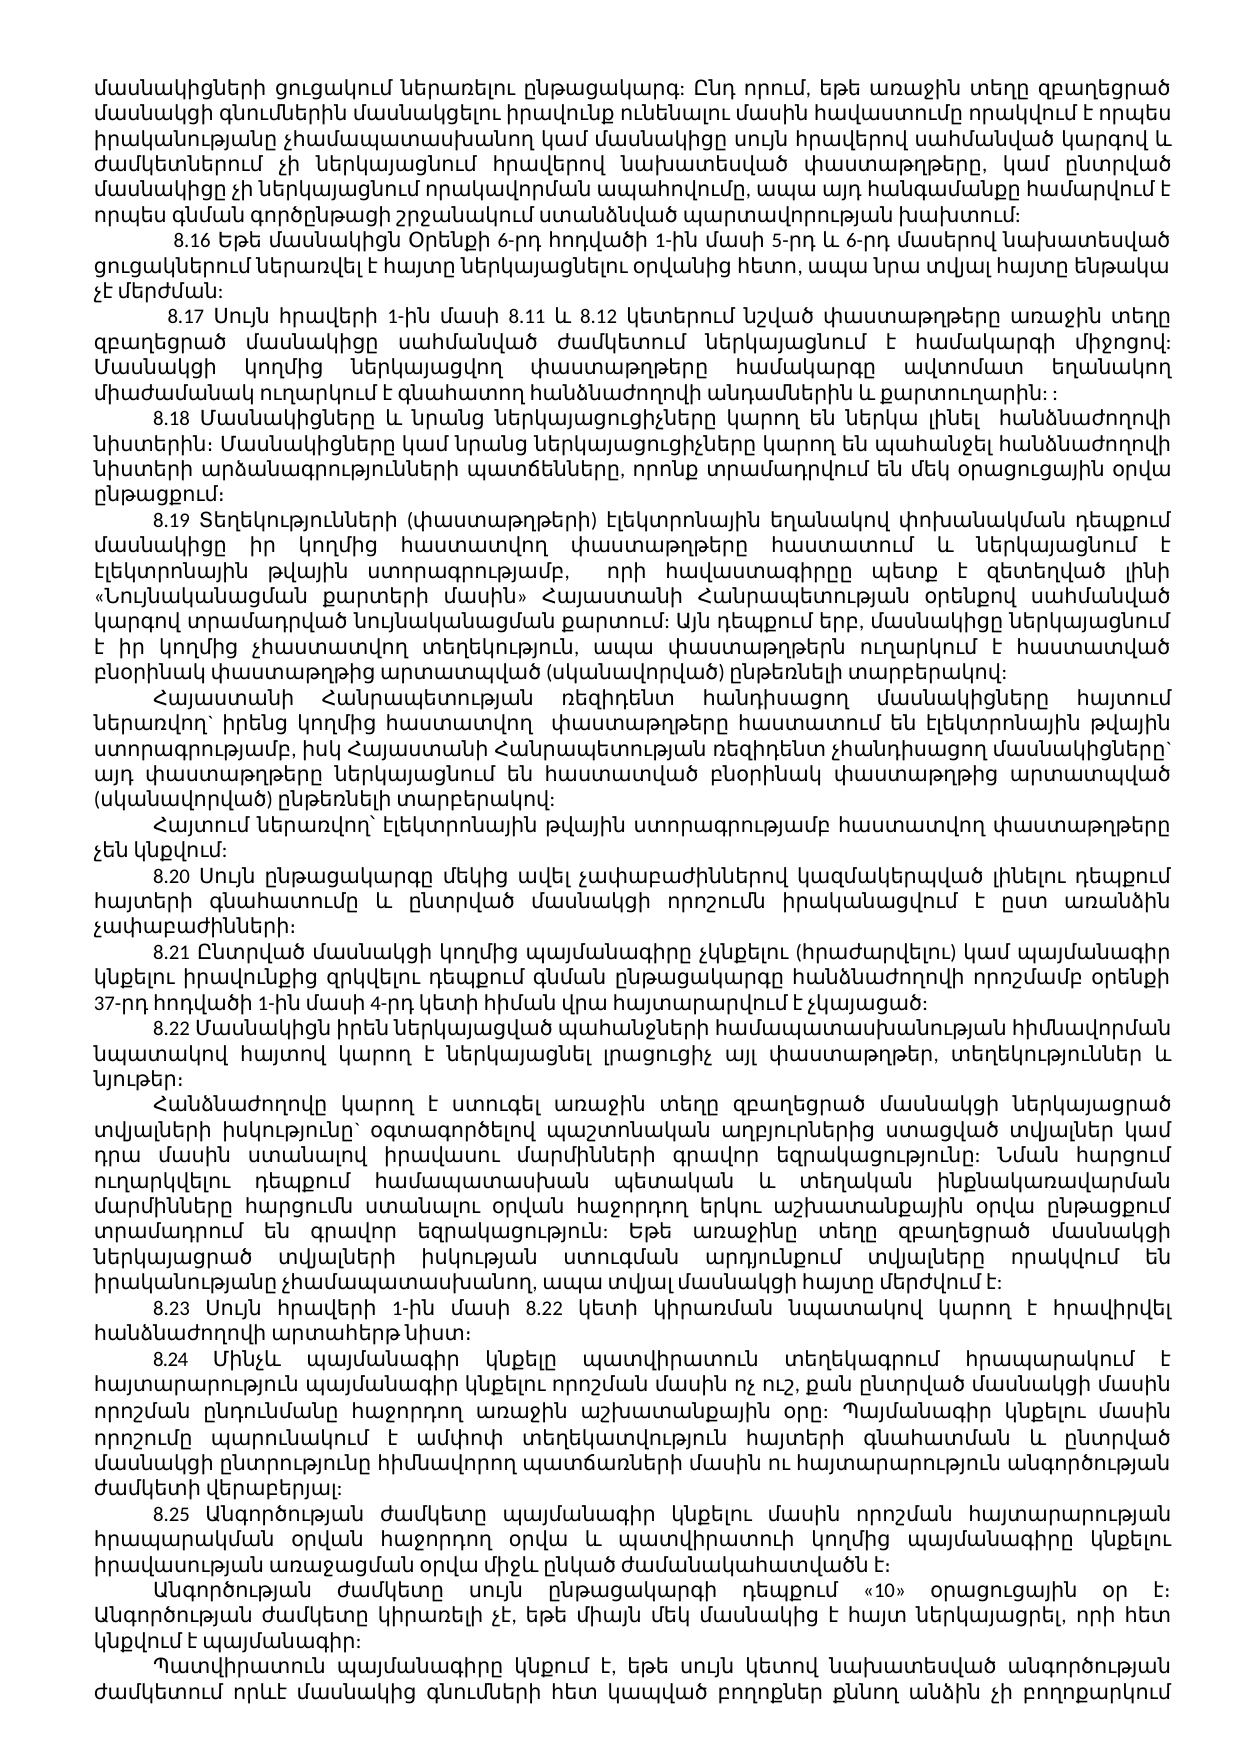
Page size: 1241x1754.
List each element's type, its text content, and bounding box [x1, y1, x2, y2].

text 8.24 Մինչև պայմանագիր կնքելը պատվիրատուն տեղեկագրում հրապարակում է հայտարարություն պայմանագիր կնքելու որոշման մասին ոչ ուշ, քան ընտրված մասնակցի մասին որոշման ընդունմանը հաջորդող առաջին աշխատանքային օրը: Պայմանագիր կնքելու մասին որոշումը պարունակում է ամփոփ տեղեկատվություն հայտերի գնահատման և ընտրված մասնակցի ընտրությունը հիմնավորող պատճառների մասին ու հայտարարություն անգործության ժամկետի վերաբերյալ: [94, 1346, 1171, 1501]
text Հայաստանի Հանրապետության ռեզիդենտ հանդիսացող մասնակիցները հայտում ներառվող` իրենց կողմից հաստատվող փաստաթղթերը հաստատում են էլեկտրոնային թվային ստորագրությամբ, իսկ Հայաստանի Հանրապետության ռեզիդենտ չհանդիսացող մասնակիցները` այդ փաստաթղթերը ներկայացնում են հաստատված բնօրինակ փաստաթղթից արտատպված (սկանավորված) ընթեռնելի տարբերակով: [94, 685, 1171, 812]
text Անգործության ժամկետը սույն ընթացակարգի դեպքում «10» օրացուցային օր է։ Անգործության ժամկետը կիրառելի չէ, եթե միայն մեկ մասնակից է հայտ ներկայացրել, որի հետ կնքվում է պայմանագիր: [94, 1577, 1171, 1653]
text Հանձնաժողովը կարող է ստուգել առաջին տեղը զբաղեցրած մասնակցի ներկայացրած տվյալների իսկությունը` օգտագործելով պաշտոնական աղբյուրներից ստացված տվյալներ կամ դրա մասին ստանալով իրավասու մարմինների գրավոր եզրակացությունը: Նման հարցում ուղարկվելու դեպքում համապատասխան պետական և տեղական ինքնակառավարման մարմինները հարցումն ստանալու օրվան հաջորդող երկու աշխատանքային օրվա ընթացքում տրամադրում են գրավոր եզրակացություն: Եթե առաջինը տեղը զբաղեցրած մասնակցի ներկայացրած տվյալների իսկության ստուգման արդյունքում տվյալները որակվում են իրականությանը չհամապատասխանող, ապա տվյալ մասնակցի հայտը մերժվում է: [94, 1092, 1171, 1295]
text 8.23 Սույն հրավերի 1-ին մասի 8.22 կետի կիրառման նպատակով կարող է հրավիրվել հանձնաժողովի արտահերթ նիստ։ [94, 1295, 1171, 1346]
text 8.25 Անգործության ժամկետը պայմանագիր կնքելու մասին որոշման հայտարարության հրապարակման օրվան հաջորդող օրվա և պատվիրատուի կողմից պայմանագիրը կնքելու իրավասության առաջացման օրվա միջև ընկած ժամանակահատվածն է։ [94, 1501, 1171, 1577]
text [94, 1653, 1171, 1704]
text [94, 75, 1171, 227]
text Հայտում ներառվող՝ էլեկտրոնային թվային ստորագրությամբ հաստատվող փաստաթղթերը չեն կնքվում: [94, 812, 1171, 863]
text 8.19 Տեղեկությունների (փաստաթղթերի) էլեկտրոնային եղանակով փոխանակման դեպքում մասնակիցը իր կողմից հաստատվող փաստաթղթերը հաստատում և ներկայացնում է էլեկտրոնային թվային ստորագրությամբ, որի հավաստագիրըը պետք է զետեղված լինի «Նույնականացման քարտերի մասին» Հայաստանի Հանրապետության օրենքով սահմանված կարգով տրամադրված նույնականացման քարտում: Այն դեպքում երբ, մասնակիցը ներկայացնում է իր կողմից չհաստատվող տեղեկություն, ապա փաստաթղթերն ուղարկում է հաստատված բնօրինակ փաստաթղթից արտատպված (սկանավորված) ընթեռնելի տարբերակով: [94, 507, 1171, 685]
text 8.22 Մասնակիցն իրեն ներկայացված պահանջների համապատասխանության հիմնավորման նպատակով հայտով կարող է ներկայացնել լրացուցիչ այլ փաստաթղթեր, տեղեկություններ և նյութեր։ [94, 1015, 1171, 1092]
text 8.21 Ընտրված մասնակցի կողմից պայմանագիրը չկնքելու (հրաժարվելու) կամ պայմանագիր կնքելու իրավունքից զրկվելու դեպքում գնման ընթացակարգը հանձնաժողովի որոշմամբ օրենքի 37-րդ հոդվածի 1-ին մասի 4-րդ կետի հիման վրա հայտարարվում է չկայացած: [94, 939, 1171, 1015]
text 8.18 Մասնակիցները և նրանց ներկայացուցիչները կարող են ներկա լինել հանձնաժողովի նիստերին։ Մասնակիցները կամ նրանց ներկայացուցիչները կարող են պահանջել հանձնաժողովի նիստերի արձանագրությունների պատճենները, որոնք տրամադրվում են մեկ օրացուցային օրվա ընթացքում։ [94, 405, 1171, 507]
text 8.17 Սույն հրավերի 1-ին մասի 8.11 և 8.12 կետերում նշված փաստաթղթերը առաջին տեղը զբաղեցրած մասնակիցը սահմանված ժամկետում ներկայացնում է համակարգի միջոցով: Մասնակցի կողմից ներկայացվող փաստաթղթերը համակարգը ավտոմատ եղանակող միաժամանակ ուղարկում է գնահատող հանձնաժողովի անդամներին և քարտուղարին: : [94, 304, 1171, 405]
text 8.20 Սույն ընթացակարգը մեկից ավել չափաբաժիններով կազմակերպված լինելու դեպքում հայտերի գնահատումը և ընտրված մասնակցի որոշումն իրականացվում է ըստ առանձին չափաբաժինների։ [94, 863, 1171, 939]
text 8.16 Եթե մասնակիցն Օրենքի 6-րդ հոդվածի 1-ին մասի 5-րդ և 6-րդ մասերով նախատեսված ցուցակներում ներառվել է հայտը ներկայացնելու օրվանից հետո, ապա նրա տվյալ հայտը ենթակա չէ մերժման: [94, 227, 1171, 304]
